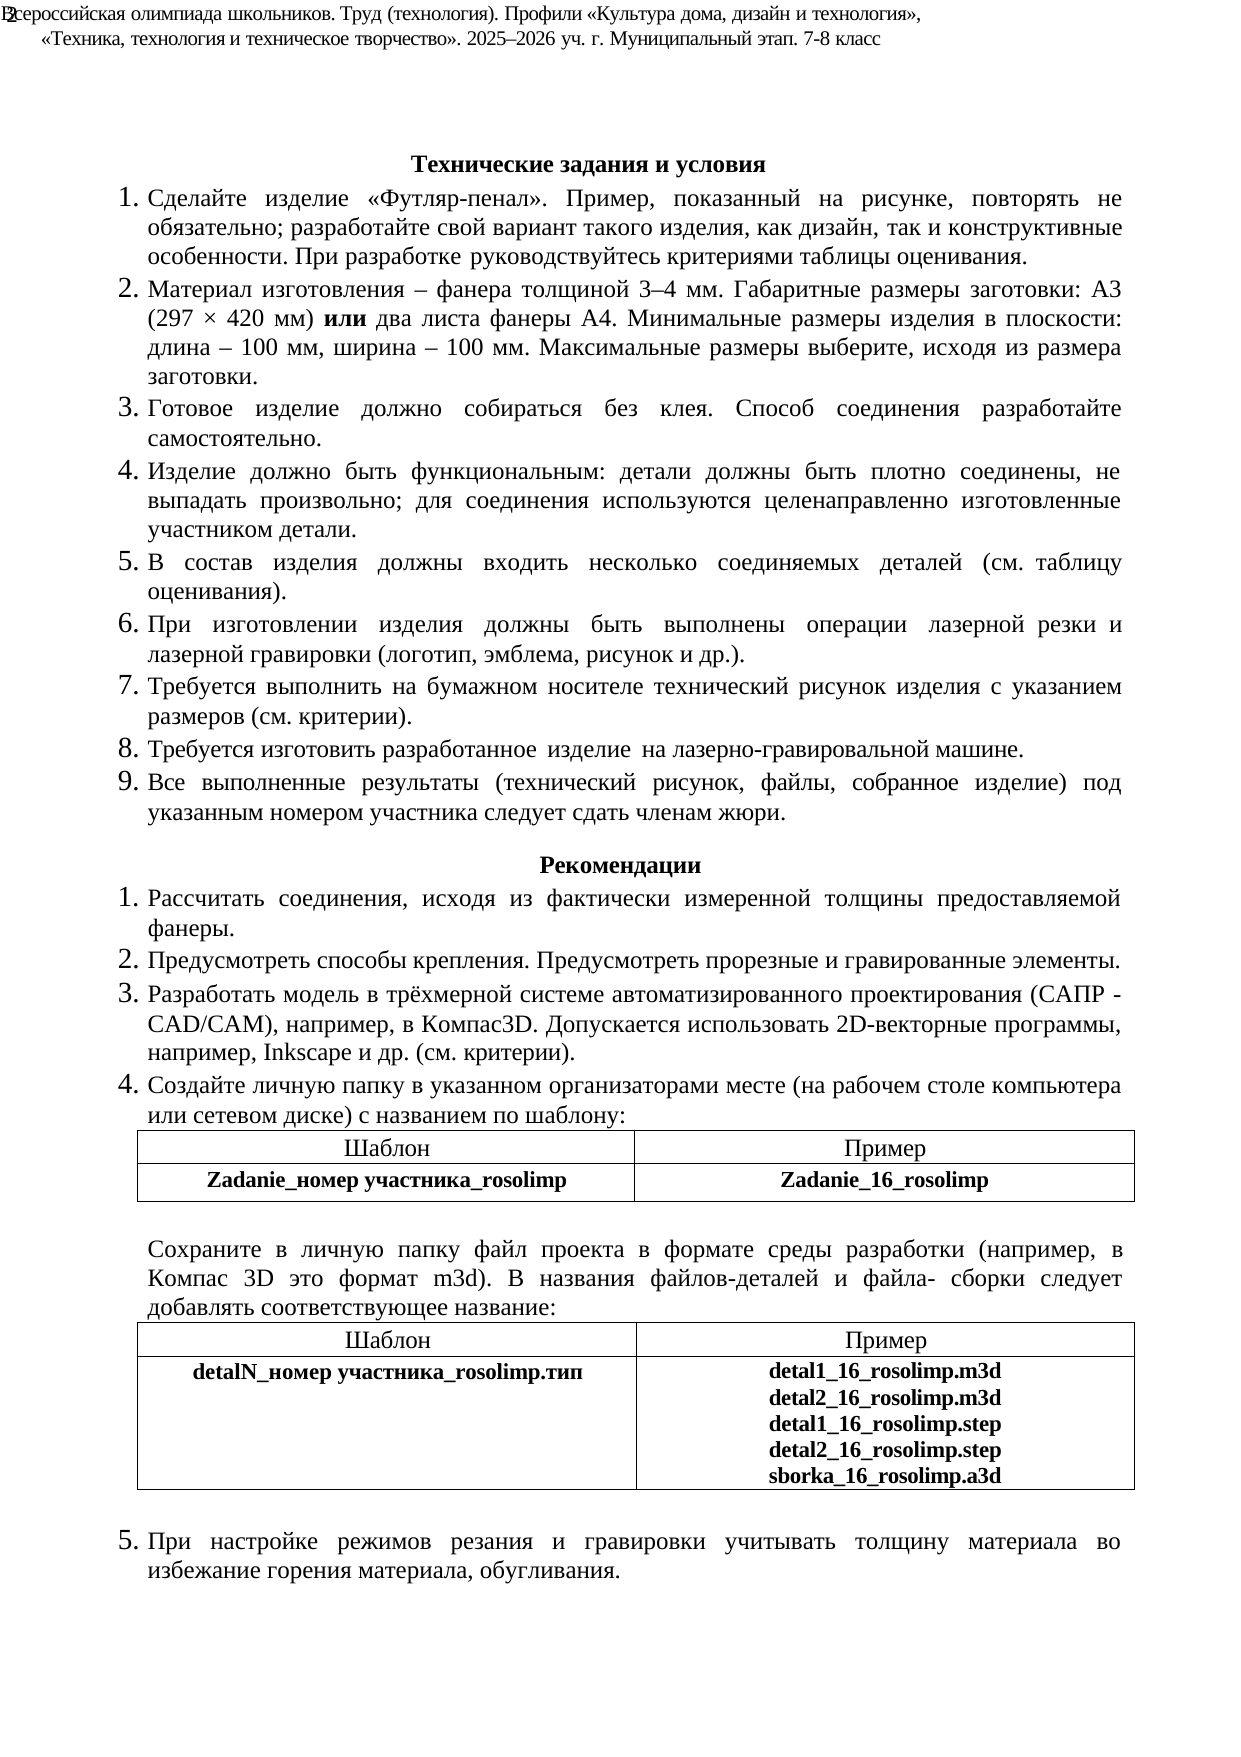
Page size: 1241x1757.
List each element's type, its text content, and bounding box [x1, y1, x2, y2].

table_header Пример [637, 1323, 1134, 1356]
subtitle Рекомендации [254, 850, 987, 879]
list Сделайте изделие «Футляр-пенал». Пример, показанный на рисунке, повторять не обязательно; разработайте свой вариант такого изделия, как дизайн, так и конструктивные особенности. При разработке руководствуйтесь критериями таблицы оценивания. [118, 179, 1123, 270]
text Сохраните в личную папку файл проекта в формате среды разработки (например, в Компас 3D это формат m3d). В названия файлов-деталей и файла- сборки следует добавлять соответствующее название: [147, 1234, 1123, 1321]
table_cell Zadanie_16_rosolimp [635, 1164, 1134, 1201]
list При настройке режимов резания и гравировки учитывать толщину материала во избежание горения материала, обугливания. [118, 1522, 1122, 1584]
table_cell Zadanie_номер участника_rosolimp [138, 1164, 634, 1201]
list Разработать модель в трёхмерной системе автоматизированного проектирования (САПР - CAD/CAM), например, в Компас3D. Допускается использовать 2D-векторные программы, например, Inkscape и др. (см. критерии). [118, 975, 1122, 1066]
list Требуется выполнить на бумажном носителе технический рисунок изделия с указанием размеров (см. критерии). [118, 667, 1123, 730]
list Рассчитать соединения, исходя из фактически измеренной толщины предоставляемой фанеры. [117, 879, 1122, 941]
list Все выполненные результаты (технический рисунок, файлы, собранное изделие) под указанным номером участника следует сдать членам жюри. [118, 763, 1121, 826]
table_header Пример [635, 1131, 1134, 1163]
table_cell detal1_16_rosolimp.m3d detal2_16_rosolimp.m3d detal1_16_rosolimp.step detal2_16_rosolimp.step sborka_16_rosolimp.a3d [637, 1357, 1134, 1489]
list Требуется изготовить разработанное изделие на лазерно-гравировальной машине. [118, 730, 1119, 763]
list Изделие должно быть функциональным: детали должны быть плотно соединены, не выпадать произвольно; для соединения используются целенаправленно изготовленные участником детали. [118, 452, 1122, 543]
list При изготовлении изделия должны быть выполнены операции лазерной резки и лазерной гравировки (логотип, эмблема, рисунок и др.). [118, 605, 1122, 667]
table_header Шаблон [138, 1131, 634, 1163]
list Материал изготовления – фанера толщиной 3–4 мм. Габаритные размеры заготовки: А3 (297 × 420 мм) или два листа фанеры А4. Минимальные размеры изделия в плоскости: длина – 100 мм, ширина – 100 мм. Максимальные размеры выберите, исходя из размера заготовки. [118, 270, 1123, 389]
subtitle Технические задания и условия [411, 145, 972, 179]
list Готовое изделие должно собираться без клея. Способ соединения разработайте самостоятельно. [118, 389, 1123, 452]
list В состав изделия должны входить несколько соединяемых деталей (см. таблицу оценивания). [118, 543, 1123, 605]
table_cell detalN_номер участника_rosolimp.тип [138, 1357, 636, 1489]
table_header Шаблон [138, 1323, 636, 1356]
list Создайте личную папку в указанном организаторами месте (на рабочем столе компьютера или сетевом диске) с названием по шаблону: [118, 1066, 1122, 1128]
list Предусмотреть способы крепления. Предусмотреть прорезные и гравированные элементы. [118, 942, 1121, 975]
